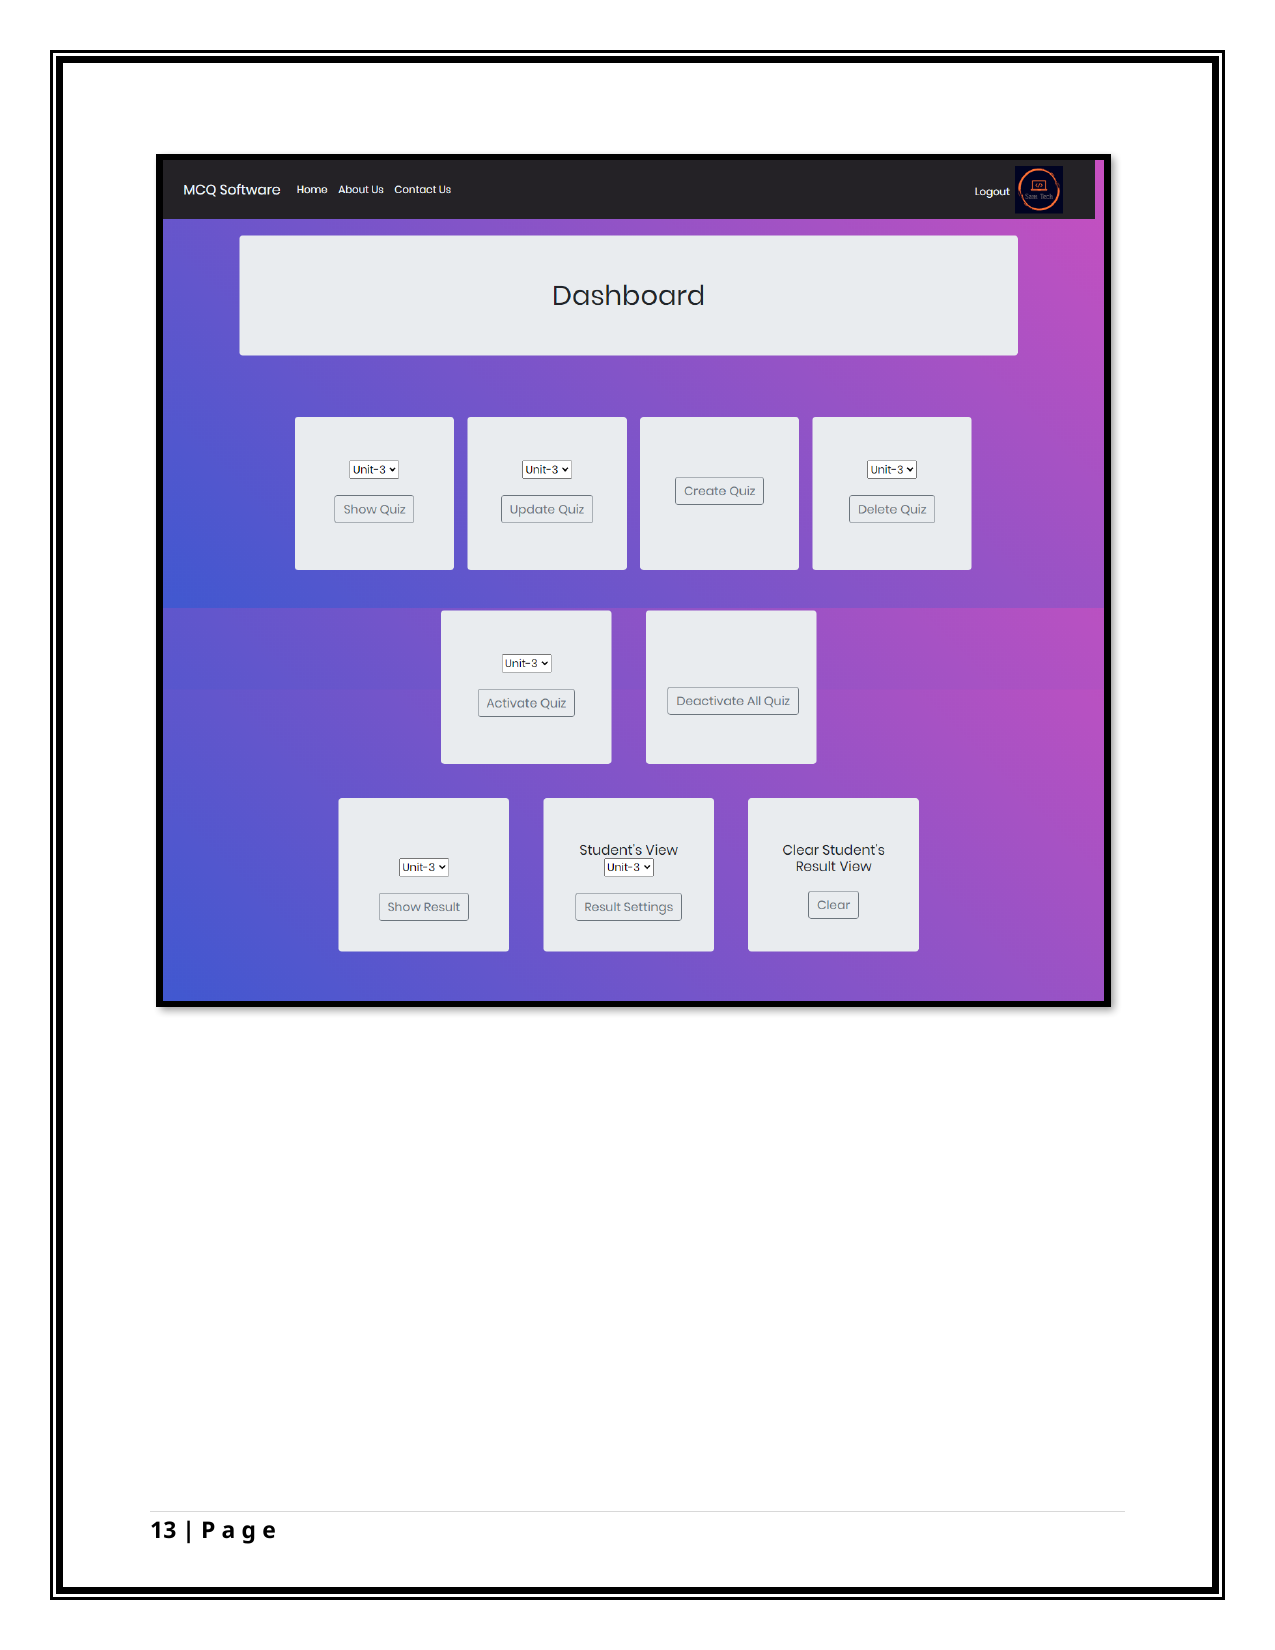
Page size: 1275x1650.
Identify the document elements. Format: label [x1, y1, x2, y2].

picture [163, 160, 1104, 1001]
